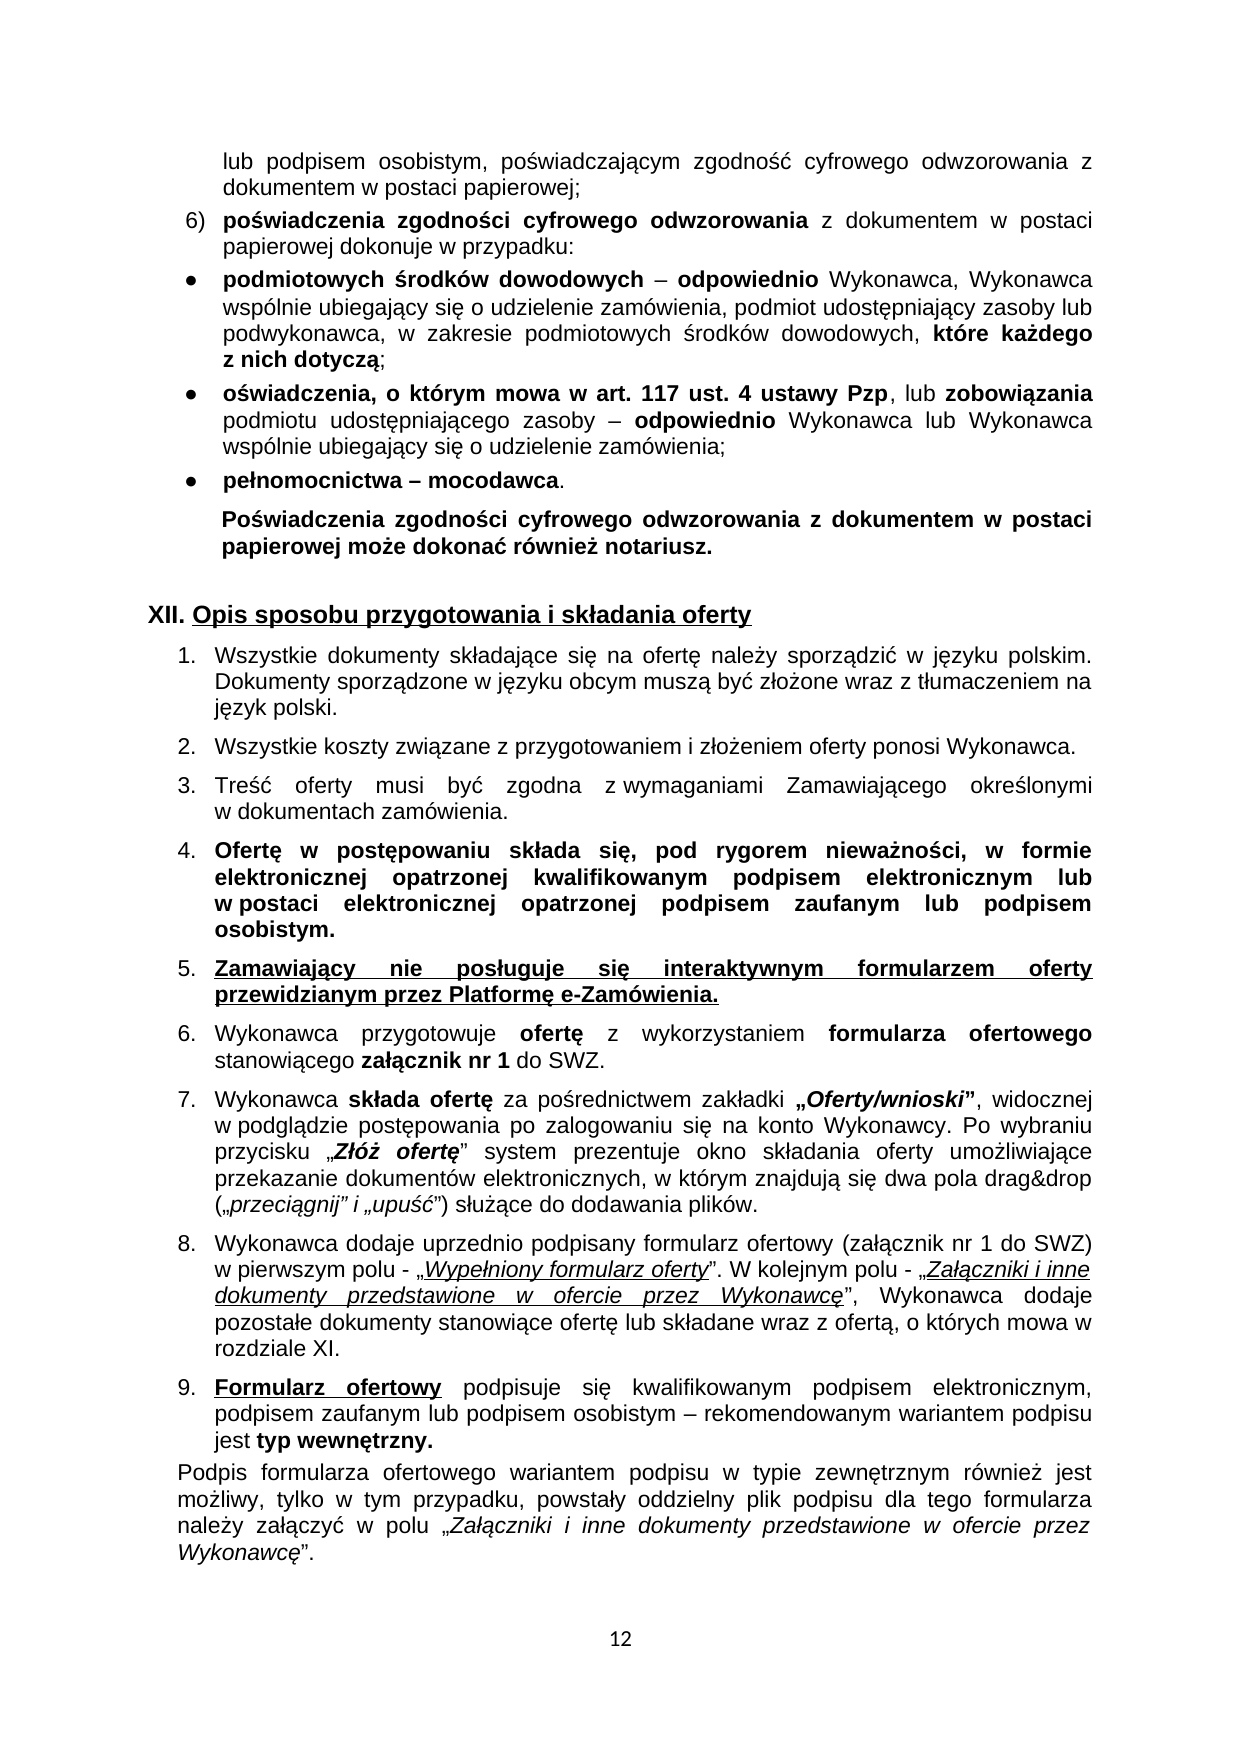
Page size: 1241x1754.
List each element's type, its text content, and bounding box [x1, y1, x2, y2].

list Zamawiający nie posługuje się interaktywnym formularzem oferty przewidzianym przez Platformę e-Zamówienia. [177, 955, 1093, 1008]
list poświadczenia zgodności cyfrowego odwzorowania z dokumentem w postaci papierowej dokonuje w przypadku: [185, 207, 1093, 259]
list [185, 148, 1093, 200]
list podmiotowych środków dowodowych – odpowiednio Wykonawca, Wykonawca wspólnie ubiegający się o udzielenie zamówienia, podmiot udostępniający zasoby lub podwykonawca, w zakresie podmiotowych środków dowodowych, które każdego z nich dotyczą; [185, 266, 1093, 373]
text XII. Opis sposobu przygotowania i składania oferty [148, 600, 1093, 629]
list Wykonawca dodaje uprzednio podpisany formularz ofertowy (załącznik nr 1 do SWZ) w pierwszym polu - „Wypełniony formularz oferty”. W kolejnym polu - „Załączniki i inne dokumenty przedstawione w ofercie przez Wykonawcę”, Wykonawca dodaje pozostałe dokumenty stanowiące ofertę lub składane wraz z ofertą, o których mowa w rozdziale XI. [177, 1230, 1093, 1362]
list Wykonawca przygotowuje ofertę z wykorzystaniem formularza ofertowego stanowiącego załącznik nr 1 do SWZ. [177, 1020, 1093, 1073]
text Poświadczenia zgodności cyfrowego odwzorowania z dokumentem w postaci papierowej może dokonać również notariusz. [221, 506, 1093, 559]
list Treść oferty musi być zgodna z wymaganiami Zamawiającego określonymi w dokumentach zamówienia. [177, 772, 1093, 825]
list Formularz ofertowy podpisuje się kwalifikowanym podpisem elektronicznym, podpisem zaufanym lub podpisem osobistym – rekomendowanym wariantem podpisu jest typ wewnętrzny. [177, 1374, 1093, 1453]
list Ofertę w postępowaniu składa się, pod rygorem nieważności, w formie elektronicznej opatrzonej kwalifikowanym podpisem elektronicznym lub w postaci elektronicznej opatrzonej podpisem zaufanym lub podpisem osobistym. [177, 837, 1093, 943]
list Podpis formularza ofertowego wariantem podpisu w typie zewnętrznym również jest możliwy, tylko w tym przypadku, powstały oddzielny plik podpisu dla tego formularza należy załączyć w polu „Załączniki i inne dokumenty przedstawione w ofercie przez Wykonawcę”. [177, 1459, 1093, 1565]
list Wszystkie dokumenty składające się na ofertę należy sporządzić w języku polskim. Dokumenty sporządzone w języku obcym muszą być złożone wraz z tłumaczeniem na język polski. [177, 642, 1093, 721]
list oświadczenia, o którym mowa w art. 117 ust. 4 ustawy Pzp, lub zobowiązania podmiotu udostępniającego zasoby – odpowiednio Wykonawca lub Wykonawca wspólnie ubiegający się o udzielenie zamówienia; [185, 379, 1093, 459]
list Wszystkie koszty związane z przygotowaniem i złożeniem oferty ponosi Wykonawca. [177, 733, 1093, 759]
list Wykonawca składa ofertę za pośrednictwem zakładki „Oferty/wnioski”, widocznej w podglądzie postępowania po zalogowaniu się na konto Wykonawcy. Po wybraniu przycisku „Złóż ofertę” system prezentuje okno składania oferty umożliwiające przekazanie dokumentów elektronicznych, w którym znajdują się dwa pola drag&drop („przeciągnij” i „upuść”) służące do dodawania plików. [177, 1086, 1093, 1217]
list pełnomocnictwa – mocodawca. [185, 466, 1093, 494]
